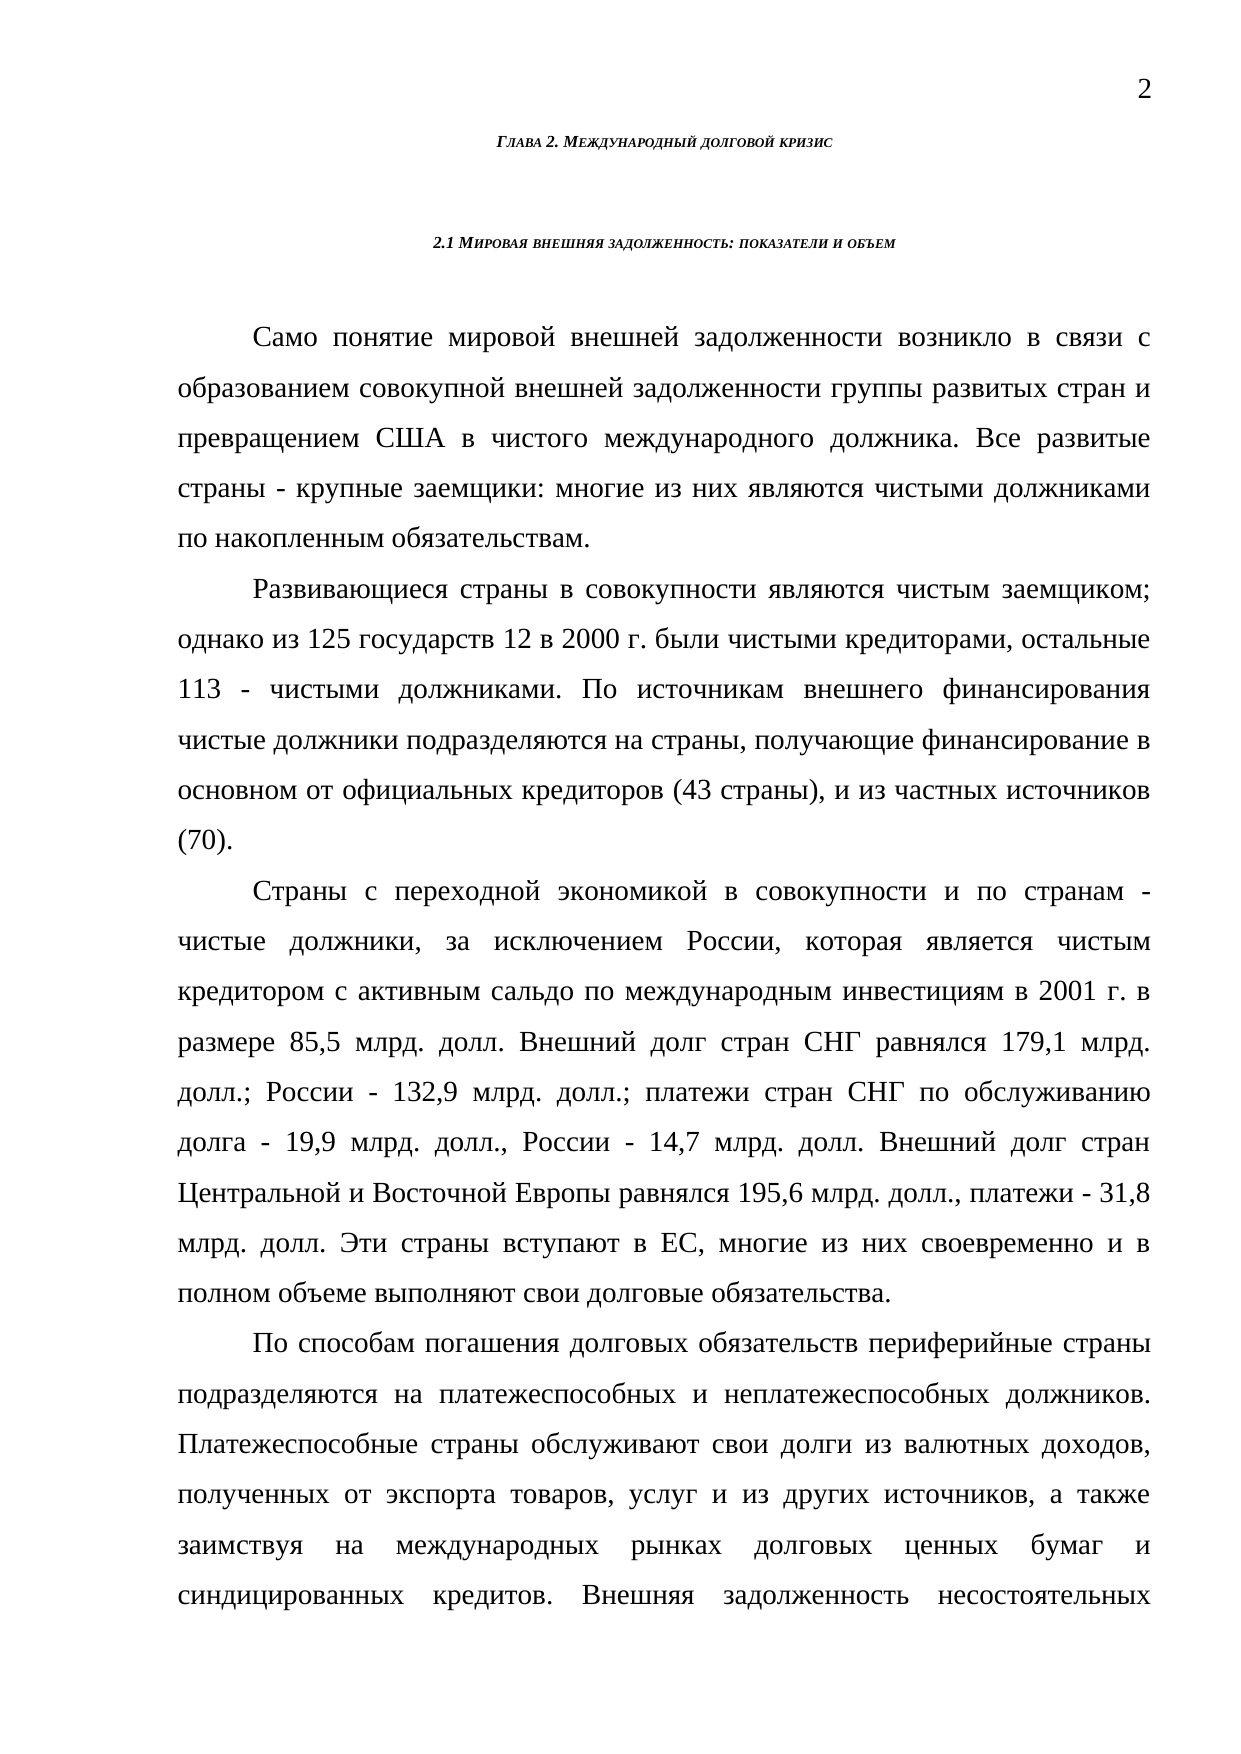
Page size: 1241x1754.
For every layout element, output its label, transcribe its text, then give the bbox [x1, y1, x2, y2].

text Страны с переходной экономикой в совокупности и по странам - чистые должники, за исключением России, которая является чистым кредитором с активным сальдо по международным инвестициям в 2001 г. в размере 85,5 млрд. долл. Внешний долг стран СНГ равнялся 179,1 млрд. долл.; России - 132,9 млрд. долл.; платежи стран СНГ по обслуживанию долга - 19,9 млрд. долл., России - 14,7 млрд. долл. Внешний долг стран Центральной и Восточной Европы равнялся 195,6 млрд. долл., платежи - 31,8 млрд. долл. Эти страны вступают в ЕС, многие из них своевременно и в полном объеме выполняют свои долговые обязательства. [177, 873, 1152, 1309]
subtitle Глава 2. Международный долговой кризис [177, 118, 1152, 152]
subtitle 2.1 Мировая внешняя задолженность: показатели и объем [177, 219, 1152, 252]
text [177, 1326, 1152, 1611]
text Само понятие мировой внешней задолженности возникло в связи с образованием совокупной внешней задолженности группы развитых стран и превращением США в чистого международного должника. Все развитые страны - крупные заемщики: многие из них являются чистыми должниками по накопленным обязательствам. [177, 319, 1152, 554]
text Развивающиеся страны в совокупности являются чистым заемщиком; однако из 125 государств 12 в 2000 г. были чистыми кредиторами, остальные 113 - чистыми должниками. По источникам внешнего финансирования чистые должники подразделяются на страны, получающие финансирование в основном от официальных кредиторов (43 страны), и из частных источников (70). [177, 571, 1152, 856]
